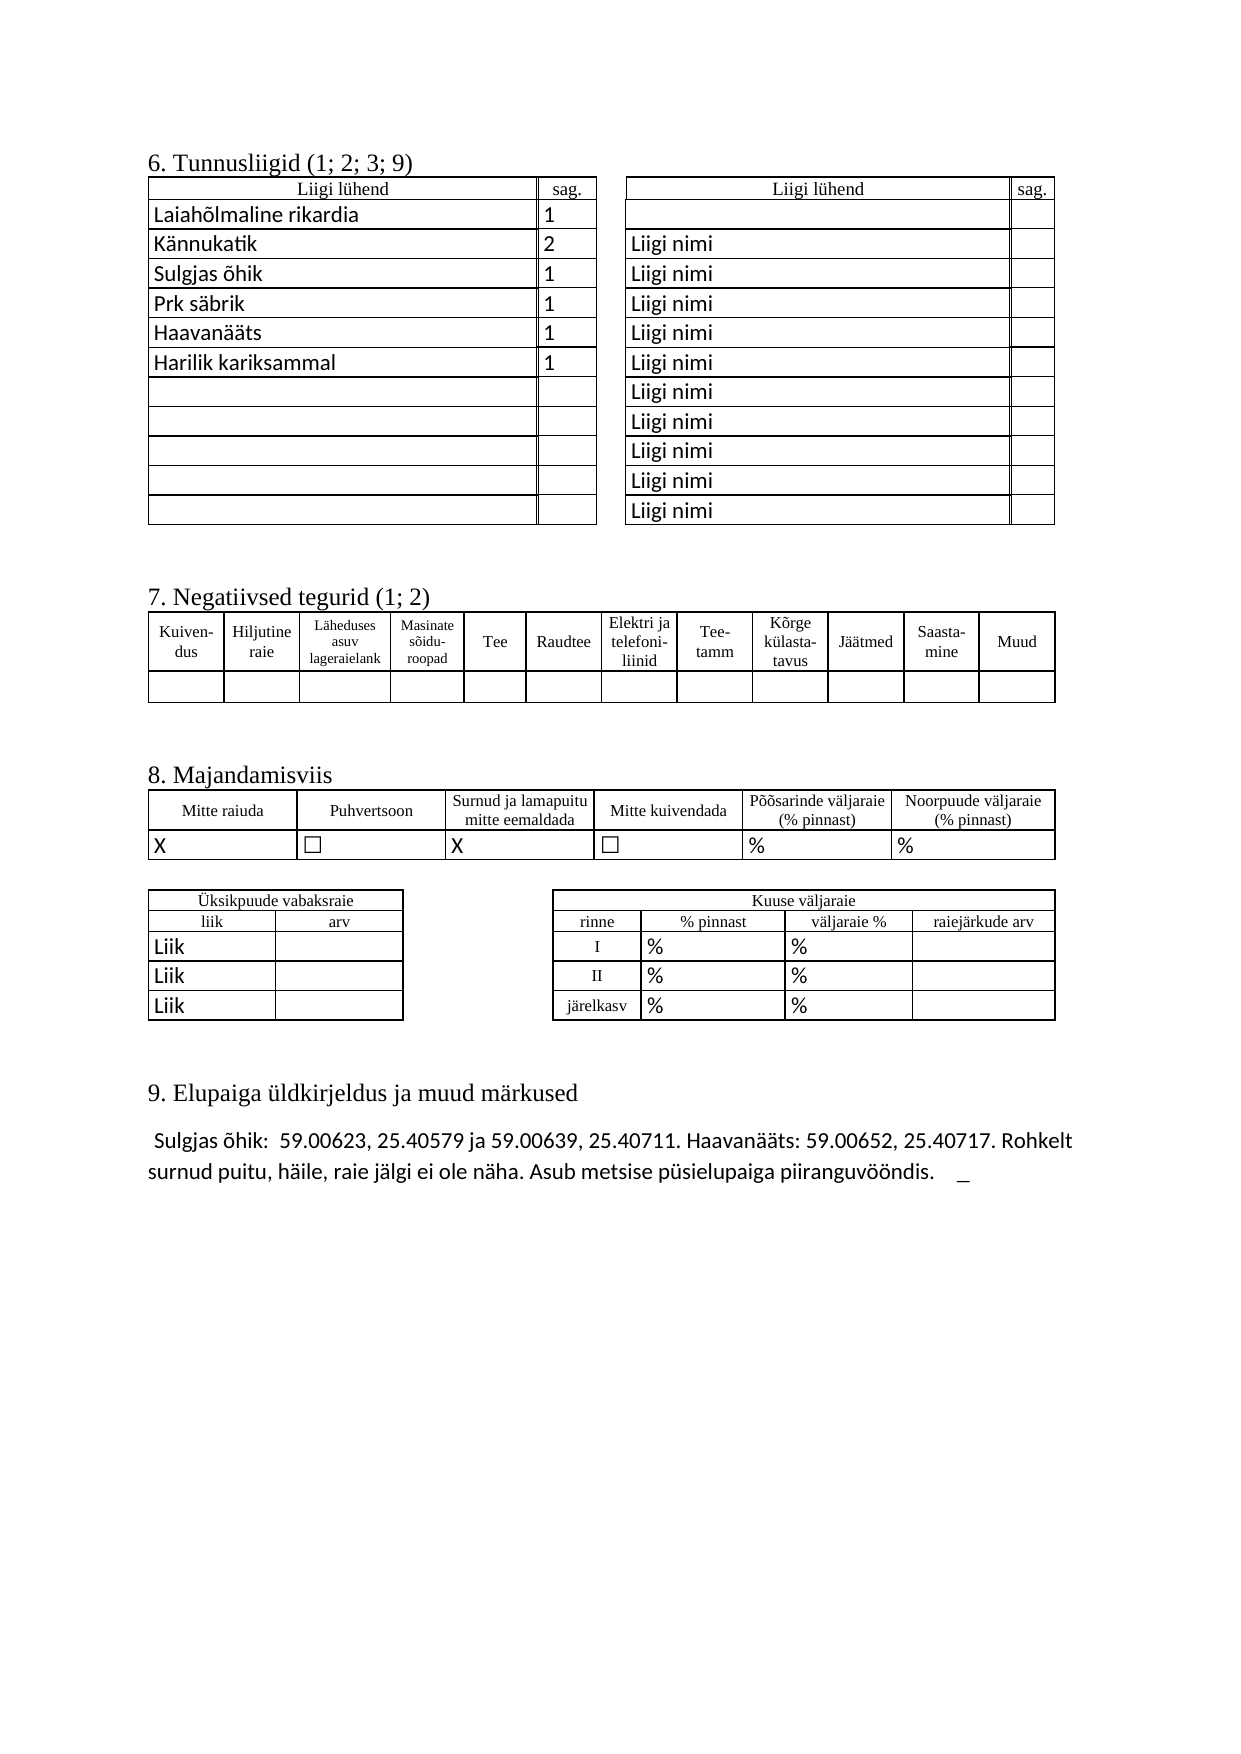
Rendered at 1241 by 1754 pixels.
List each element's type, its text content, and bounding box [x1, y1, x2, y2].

table_header Mitte kuivendada [595, 791, 742, 829]
table_cell [276, 991, 402, 1019]
table_header sag. [1012, 178, 1054, 199]
table_header Puhvertsoon [298, 791, 445, 829]
table_header Liigi lühend [627, 178, 1009, 199]
table_cell [913, 932, 1054, 960]
table_cell [539, 288, 596, 317]
table_cell [149, 259, 536, 287]
table_cell [642, 932, 784, 960]
table_cell arv [276, 911, 402, 931]
table_header Liigi lühend [149, 178, 536, 199]
table_cell [602, 672, 676, 701]
table_header Põõsarinde väljaraie (% pinnast) [743, 791, 891, 829]
table_header Saasta-mine [905, 613, 978, 670]
table_cell [539, 259, 596, 287]
table_cell [626, 348, 1009, 376]
table_cell [149, 230, 536, 258]
text 8. Majandamisviis [148, 761, 1093, 789]
table_cell [642, 962, 784, 990]
table_cell [626, 230, 1009, 258]
table_cell [1012, 200, 1054, 228]
table_header Kuiven-dus [149, 613, 223, 670]
table_cell [786, 962, 912, 990]
table_header Muud [980, 613, 1054, 670]
text 9. Elupaiga üldkirjeldus ja muud märkused [148, 1078, 1093, 1107]
table_header Raudtee [527, 613, 601, 670]
text 6. Tunnusliigid (1; 2; 3; 9) [148, 148, 1093, 176]
table_cell rinne [554, 911, 640, 931]
table_cell II [554, 962, 640, 990]
table_cell [595, 831, 742, 859]
table_cell [597, 346, 625, 376]
table_cell liik [149, 911, 275, 931]
table_header Tee-tamm [678, 613, 752, 670]
table_cell [539, 348, 596, 376]
table_cell [1012, 348, 1054, 376]
table_cell [597, 199, 625, 228]
table_cell [597, 317, 625, 346]
table_cell [980, 672, 1054, 701]
table_cell [1012, 288, 1054, 317]
table_header Elektri ja telefoni-liinid [602, 613, 676, 670]
table_cell [465, 672, 525, 701]
table_cell [743, 831, 891, 859]
table_cell [149, 318, 536, 346]
table_cell [597, 494, 625, 524]
table_cell [597, 258, 625, 287]
table_cell [1012, 229, 1054, 258]
table_cell I [554, 932, 640, 960]
table_cell [913, 991, 1054, 1019]
table_cell [391, 672, 463, 701]
table_header Hiljutine raie [225, 613, 299, 670]
table_cell [276, 962, 402, 990]
table_cell [626, 466, 1009, 494]
table_cell [626, 289, 1009, 317]
table_header Läheduses asuv lageraielank [300, 613, 390, 670]
table_cell [626, 407, 1009, 435]
table_header Kõrge külasta-tavus [753, 613, 827, 670]
table_cell [539, 495, 596, 524]
table_cell [149, 831, 296, 859]
table_cell väljaraie % [786, 911, 912, 931]
table_header [597, 176, 626, 199]
table_cell [1012, 436, 1054, 465]
table_cell [149, 348, 536, 376]
table_header Surnud ja lamapuitu mitte eemaldada [446, 791, 593, 829]
table_cell [597, 435, 625, 465]
table_cell [626, 378, 1009, 406]
table_cell [300, 672, 390, 701]
table_cell [149, 672, 223, 701]
table_header Mitte raiuda [149, 791, 296, 829]
table_cell [626, 259, 1009, 287]
table_cell [298, 831, 445, 859]
table_cell [539, 229, 596, 258]
table_cell [597, 465, 625, 494]
table_cell [913, 962, 1054, 990]
table_cell [539, 407, 596, 435]
table_cell [539, 377, 596, 406]
table_cell [446, 831, 593, 859]
table_cell [786, 932, 912, 960]
table_cell % pinnast [642, 911, 784, 931]
table_cell [539, 466, 596, 494]
table_cell [276, 932, 402, 960]
table_cell [1012, 495, 1054, 524]
table_cell [149, 200, 536, 228]
table_cell [753, 672, 827, 701]
table_cell [829, 672, 903, 701]
table_cell [626, 318, 1009, 346]
table_cell [597, 287, 625, 317]
table_cell [149, 378, 536, 406]
table_cell [149, 437, 536, 465]
table_cell [149, 962, 275, 990]
table_cell [1012, 318, 1054, 346]
table_cell [149, 932, 275, 960]
table_cell [642, 991, 784, 1019]
table_cell [905, 672, 978, 701]
table_cell [1012, 259, 1054, 287]
table_cell [527, 672, 601, 701]
table_header Masinate sõidu-roopad [391, 613, 463, 670]
table_header sag. [539, 178, 596, 199]
table_cell [149, 289, 536, 317]
table_cell [786, 991, 912, 1019]
table_cell [1012, 407, 1054, 435]
table_cell [892, 831, 1054, 859]
table_cell [597, 406, 625, 435]
table_header Noorpuude väljaraie (% pinnast) [892, 791, 1054, 829]
text 7. Negatiivsed tegurid (1; 2) [148, 582, 1093, 611]
table_header Jäätmed [829, 613, 903, 670]
table_cell [626, 437, 1009, 465]
table_cell [678, 672, 752, 701]
table_header Tee [465, 613, 525, 670]
table_cell [1012, 466, 1054, 494]
table_cell [225, 672, 299, 701]
table_header Kuuse väljaraie [554, 891, 1054, 910]
table_cell [149, 991, 275, 1019]
table_cell [1012, 377, 1054, 406]
table_cell raiejärkude arv [913, 911, 1054, 931]
table_cell [597, 376, 625, 406]
table_header Üksikpuude vabaksraie [149, 891, 402, 910]
table_header [404, 889, 552, 1019]
table_cell [149, 496, 536, 524]
table_cell [539, 200, 596, 228]
table_cell [626, 496, 1009, 524]
table_cell järelkasv [554, 991, 640, 1019]
table_cell [149, 407, 536, 435]
table_cell [626, 200, 1009, 228]
table_cell [539, 318, 596, 346]
table_cell [597, 228, 625, 258]
table_cell [539, 436, 596, 465]
table_cell [149, 466, 536, 494]
text _ [148, 1126, 1093, 1185]
